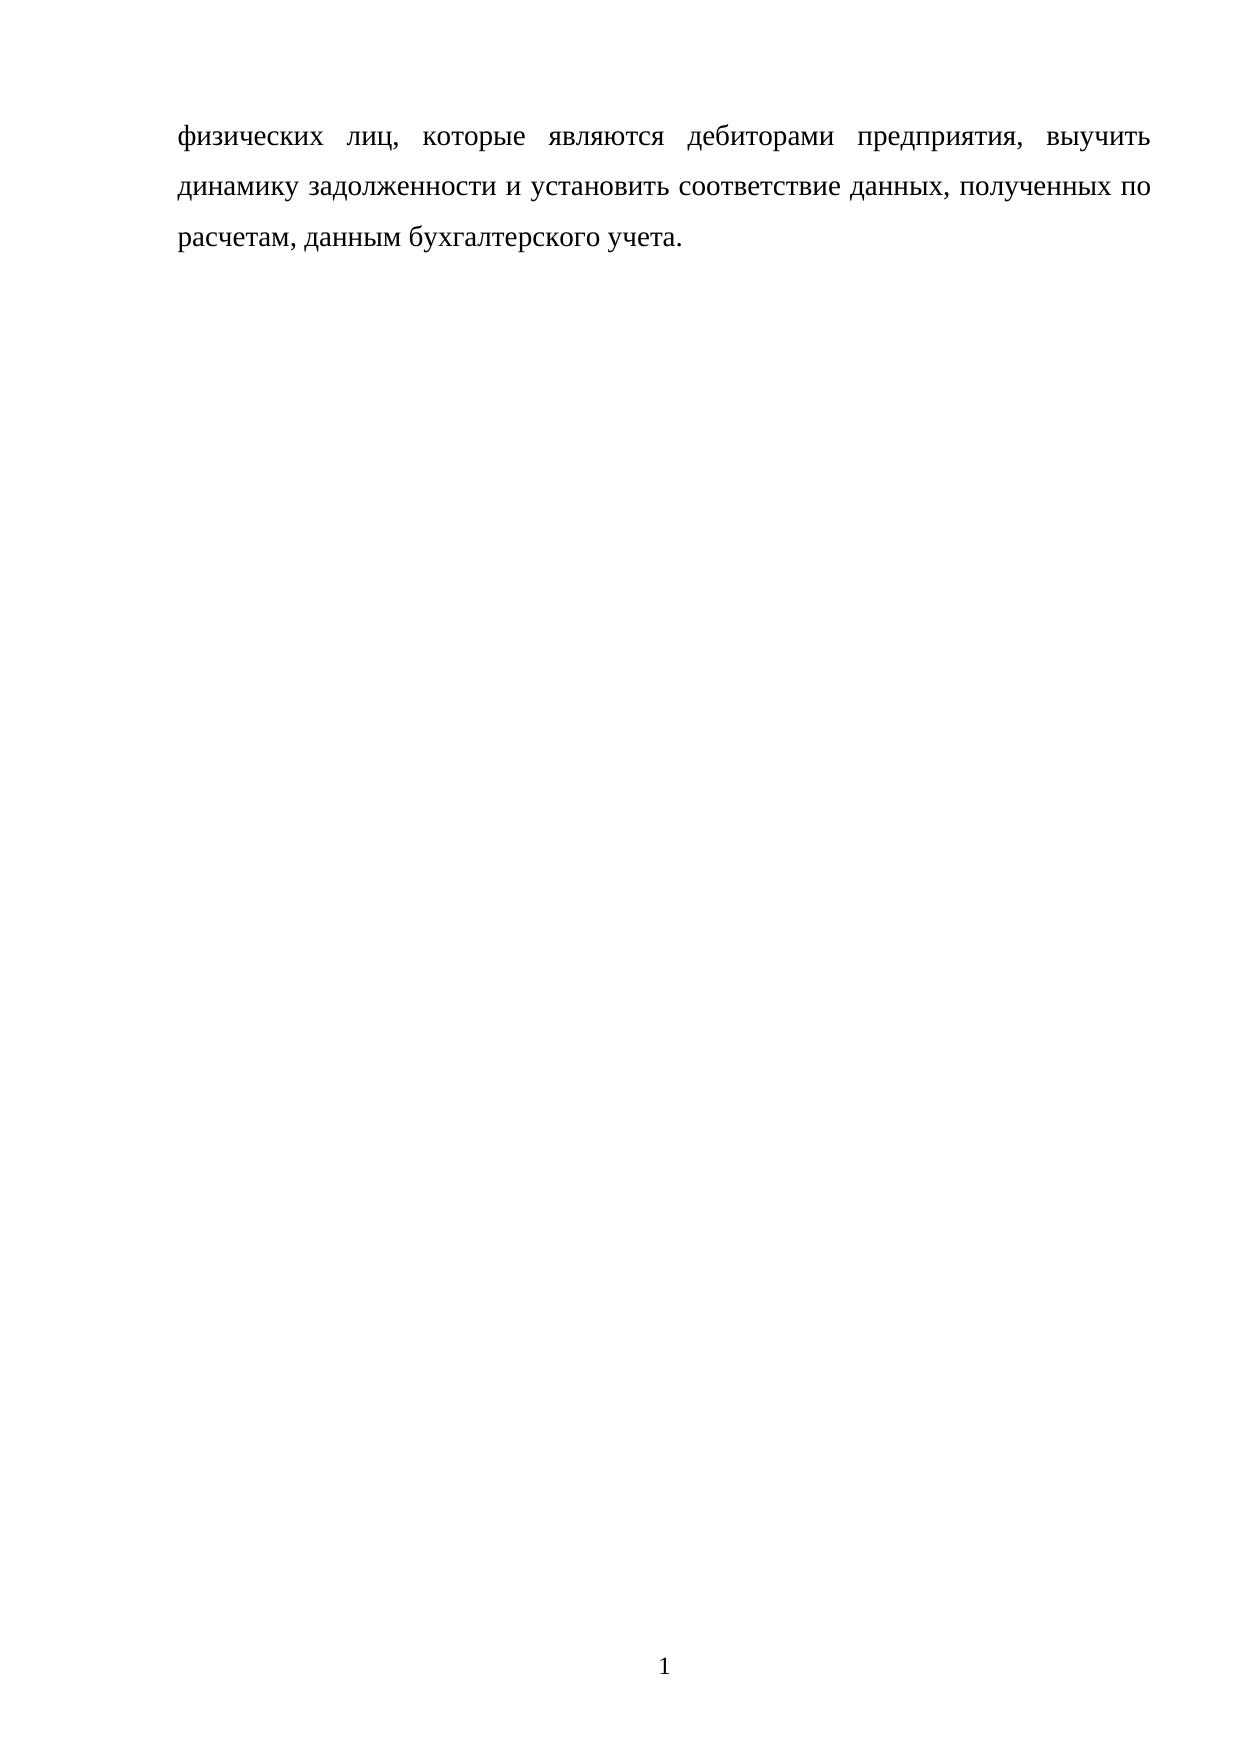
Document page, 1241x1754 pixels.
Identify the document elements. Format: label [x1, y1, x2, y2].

text [177, 118, 1152, 252]
